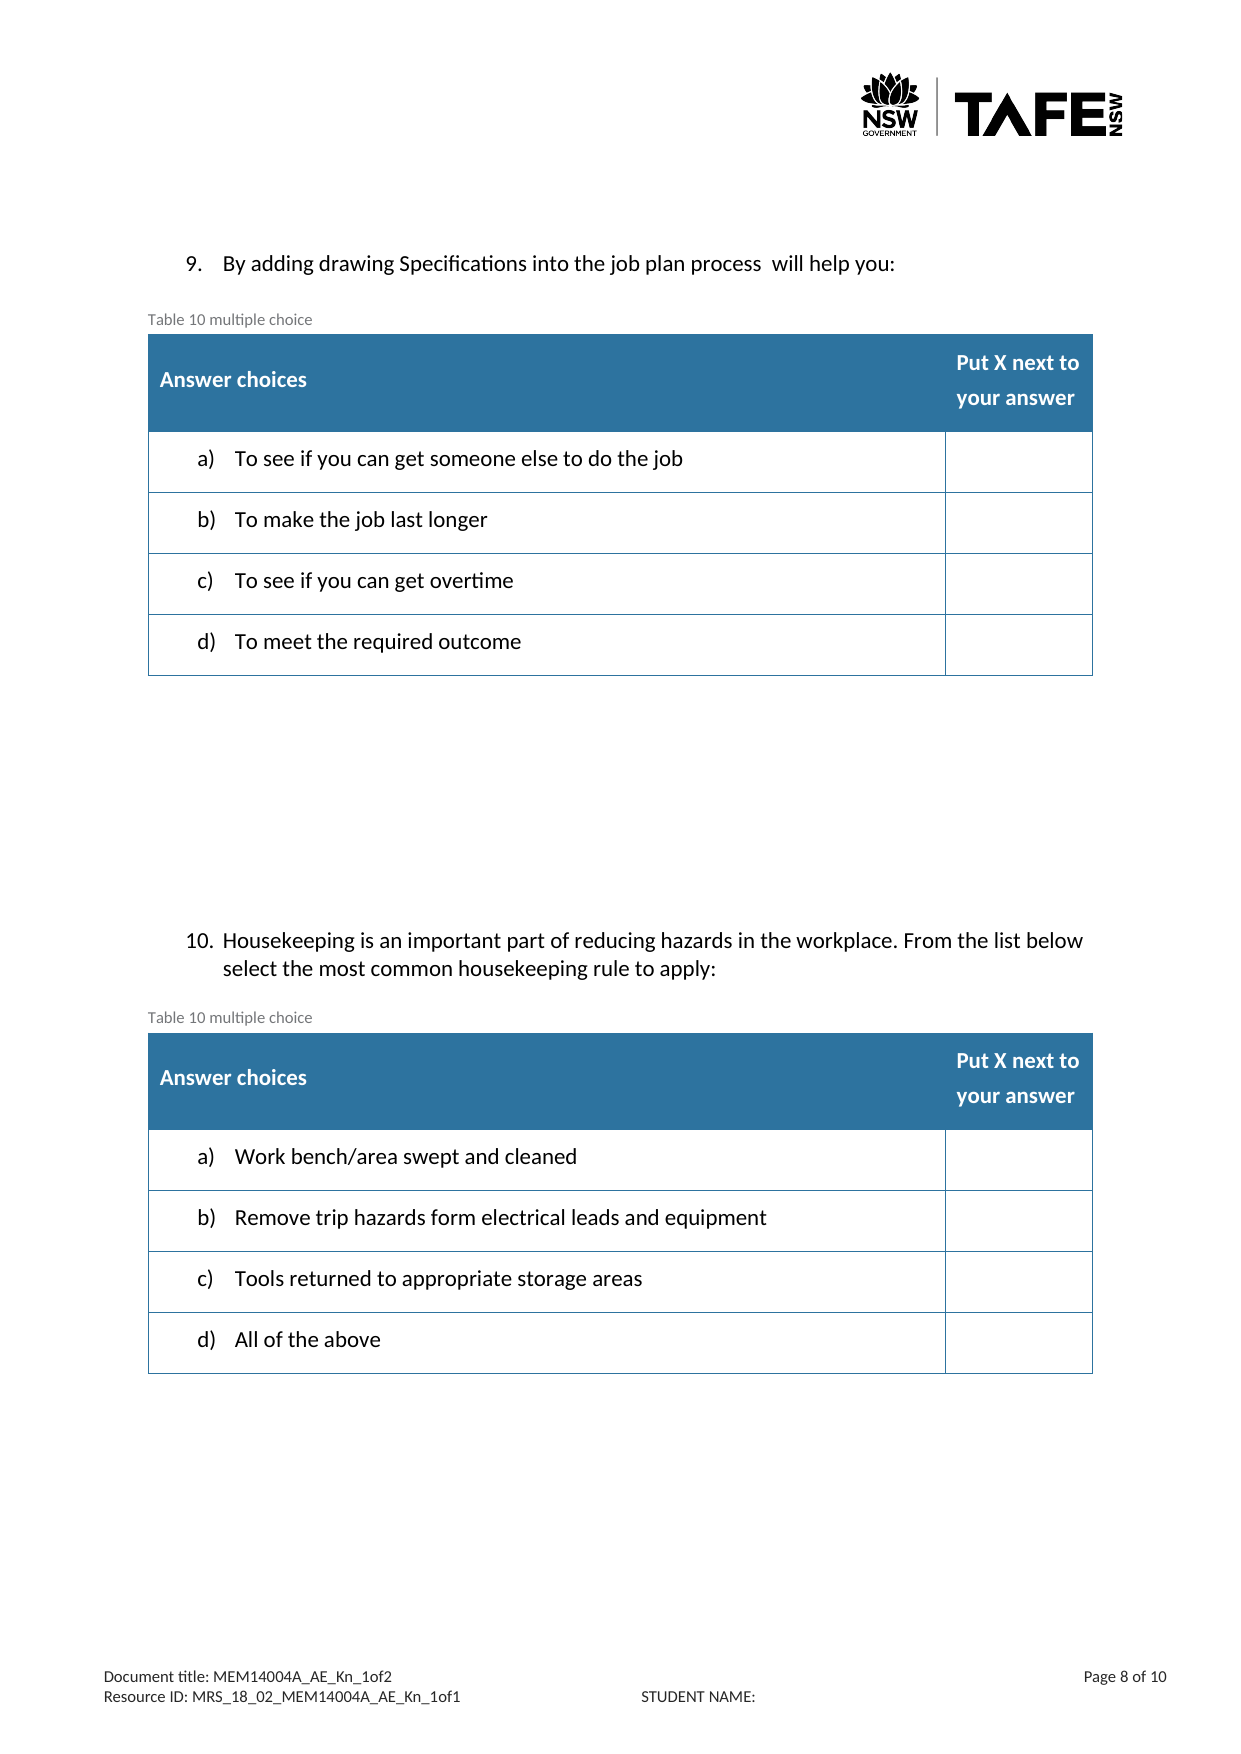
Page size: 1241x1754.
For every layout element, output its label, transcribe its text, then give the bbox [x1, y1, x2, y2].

table_cell [946, 493, 1092, 553]
picture [861, 71, 1123, 137]
table_cell All of the above [149, 1313, 945, 1373]
table_header Answer choices [149, 335, 945, 431]
table_cell To make the job last longer [149, 493, 945, 553]
text Table 10 multiple choice [148, 309, 1092, 329]
table_cell [946, 1191, 1092, 1251]
table_cell Tools returned to appropriate storage areas [149, 1252, 945, 1312]
table_cell [946, 615, 1092, 675]
text Table 10 multiple choice [148, 1007, 1092, 1027]
table_cell To see if you can get someone else to do the job [149, 432, 945, 492]
table_cell Work bench/area swept and cleaned [149, 1130, 945, 1190]
table_header Put X next to your answer [946, 335, 1092, 431]
list By adding drawing Specifications into the job plan process will help you: [185, 249, 1092, 277]
table_cell [946, 1313, 1092, 1373]
table_cell To meet the required outcome [149, 615, 945, 675]
table_cell [946, 1130, 1092, 1190]
list Housekeeping is an important part of reducing hazards in the workplace. From the list below select the most common housekeeping rule to apply: [185, 926, 1092, 982]
table_cell Remove trip hazards form electrical leads and equipment [149, 1191, 945, 1251]
table_header Put X next to your answer [946, 1034, 1092, 1129]
table_cell [946, 1252, 1092, 1312]
table_cell To see if you can get overtime [149, 554, 945, 614]
table_cell [946, 554, 1092, 614]
table_header Answer choices [149, 1034, 945, 1129]
table_cell [946, 432, 1092, 492]
